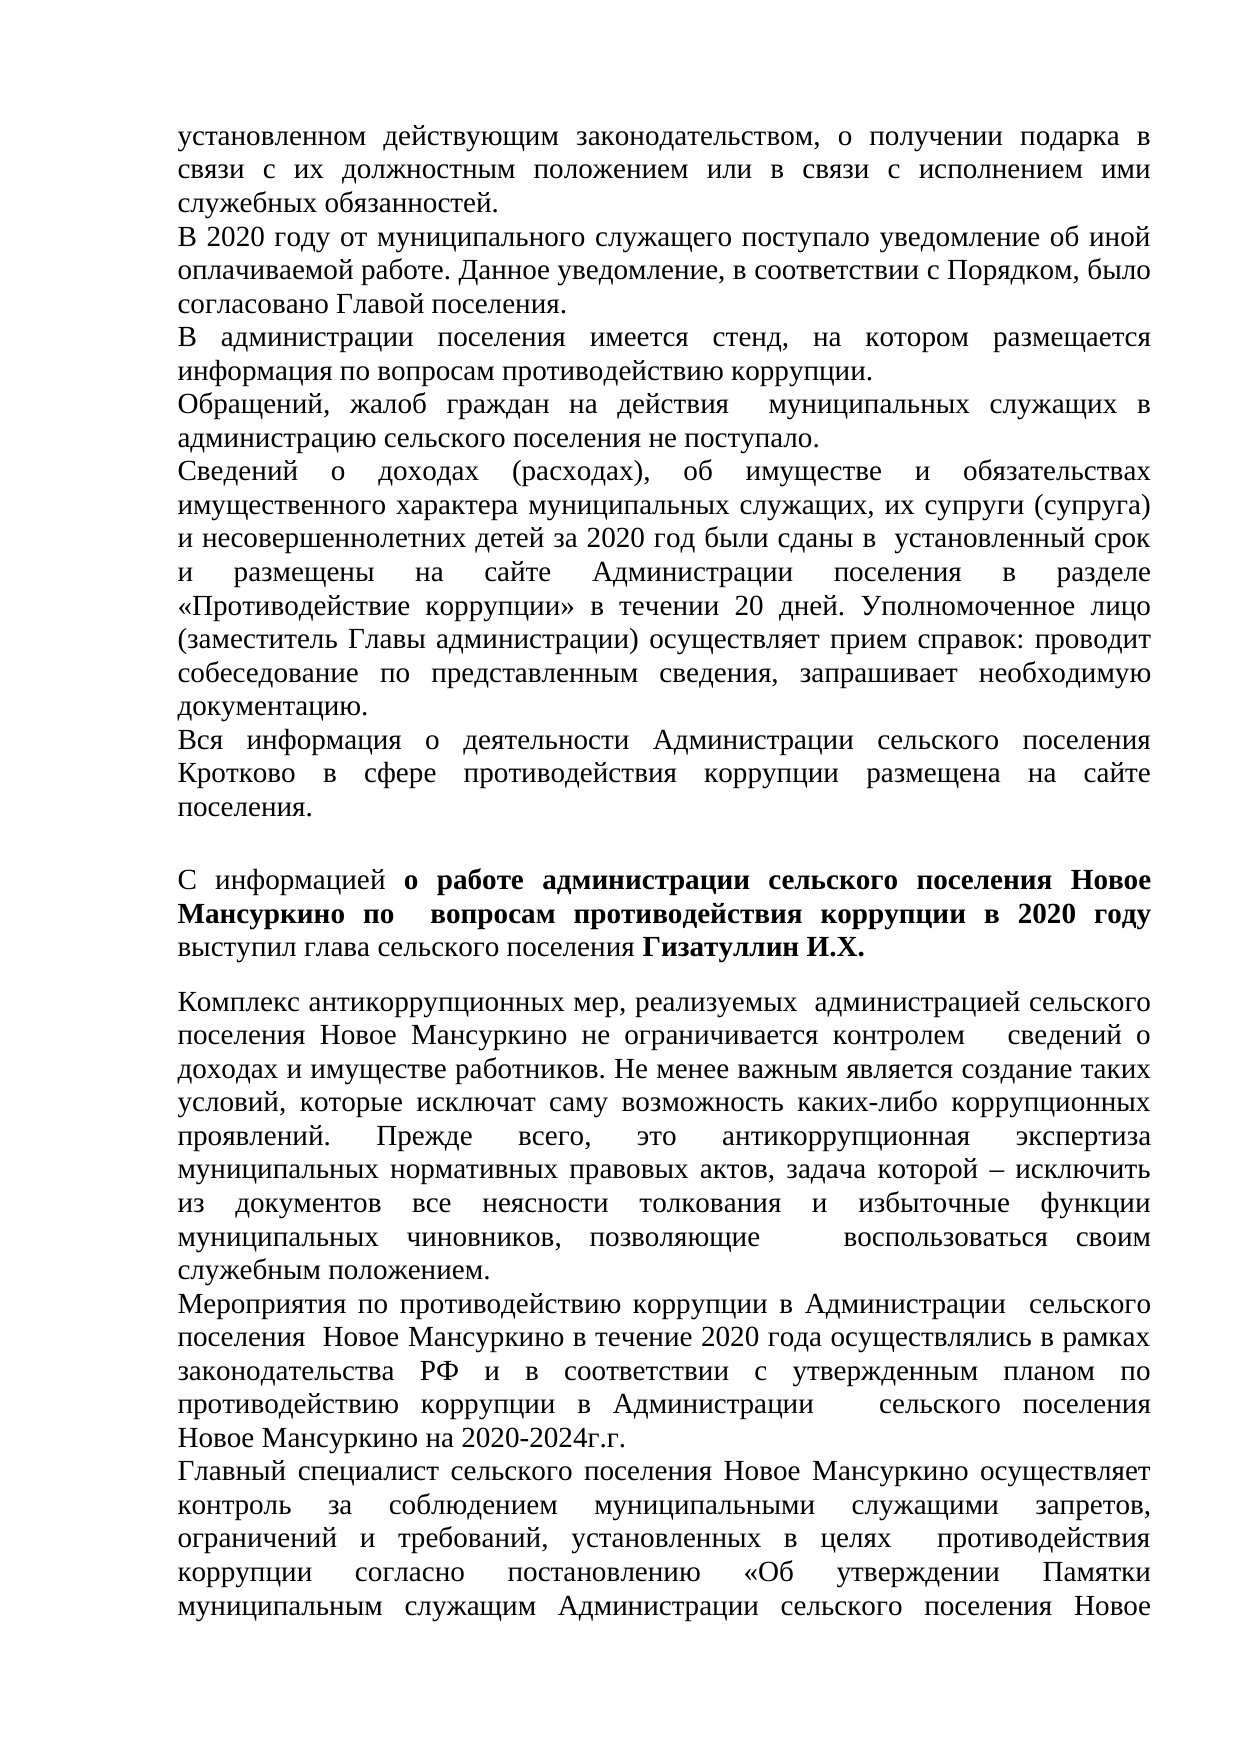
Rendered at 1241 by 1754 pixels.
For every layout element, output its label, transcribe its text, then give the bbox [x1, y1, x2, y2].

text С информацией о работе администрации сельского поселения Новое Мансуркино по вопросам противодействия коррупции в 2020 году выступил глава сельского поселения Гизатуллин И.Х. [177, 862, 1152, 963]
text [177, 118, 1152, 219]
text Вся информация о деятельности Администрации сельского поселения Кротково в сфере противодействия коррупции размещена на сайте поселения. [177, 722, 1152, 822]
text Комплекс антикоррупционных мер, реализуемых администрацией сельского поселения Новое Мансуркино не ограничивается контролем сведений о доходах и имуществе работников. Не менее важным является создание таких условий, которые исключат саму возможность каких-либо коррупционных проявлений. Прежде всего, это антикоррупционная экспертиза муниципальных нормативных правовых актов, задача которой – исключить из документов все неясности толкования и избыточные функции муниципальных чиновников, позволяющие воспользоваться своим служебным положением. [177, 984, 1152, 1286]
text Сведений о доходах (расходах), об имуществе и обязательствах имущественного характера муниципальных служащих, их супруги (супруга) и несовершеннолетних детей за 2020 год были сданы в установленный срок и размещены на сайте Администрации поселения в разделе «Противодействие коррупции» в течении 20 дней. Уполномоченное лицо (заместитель Главы администрации) осуществляет прием справок: проводит собеседование по представленным сведения, запрашивает необходимую документацию. [177, 453, 1152, 722]
text В 2020 году от муниципального служащего поступало уведомление об иной оплачиваемой работе. Данное уведомление, в соответствии с Порядком, было согласовано Главой поселения. [177, 219, 1152, 319]
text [177, 1453, 1152, 1621]
text В администрации поселения имеется стенд, на котором размещается информация по вопросам противодействию коррупции. [177, 319, 1152, 386]
text Обращений, жалоб граждан на действия муниципальных служащих в администрацию сельского поселения не поступало. [177, 386, 1152, 453]
text Мероприятия по противодействию коррупции в Администрации сельского поселения Новое Мансуркино в течение 2020 года осуществлялись в рамках законодательства РФ и в соответствии с утвержденным планом по противодействию коррупции в Администрации сельского поселения Новое Мансуркино на 2020-2024г.г. [177, 1286, 1152, 1453]
